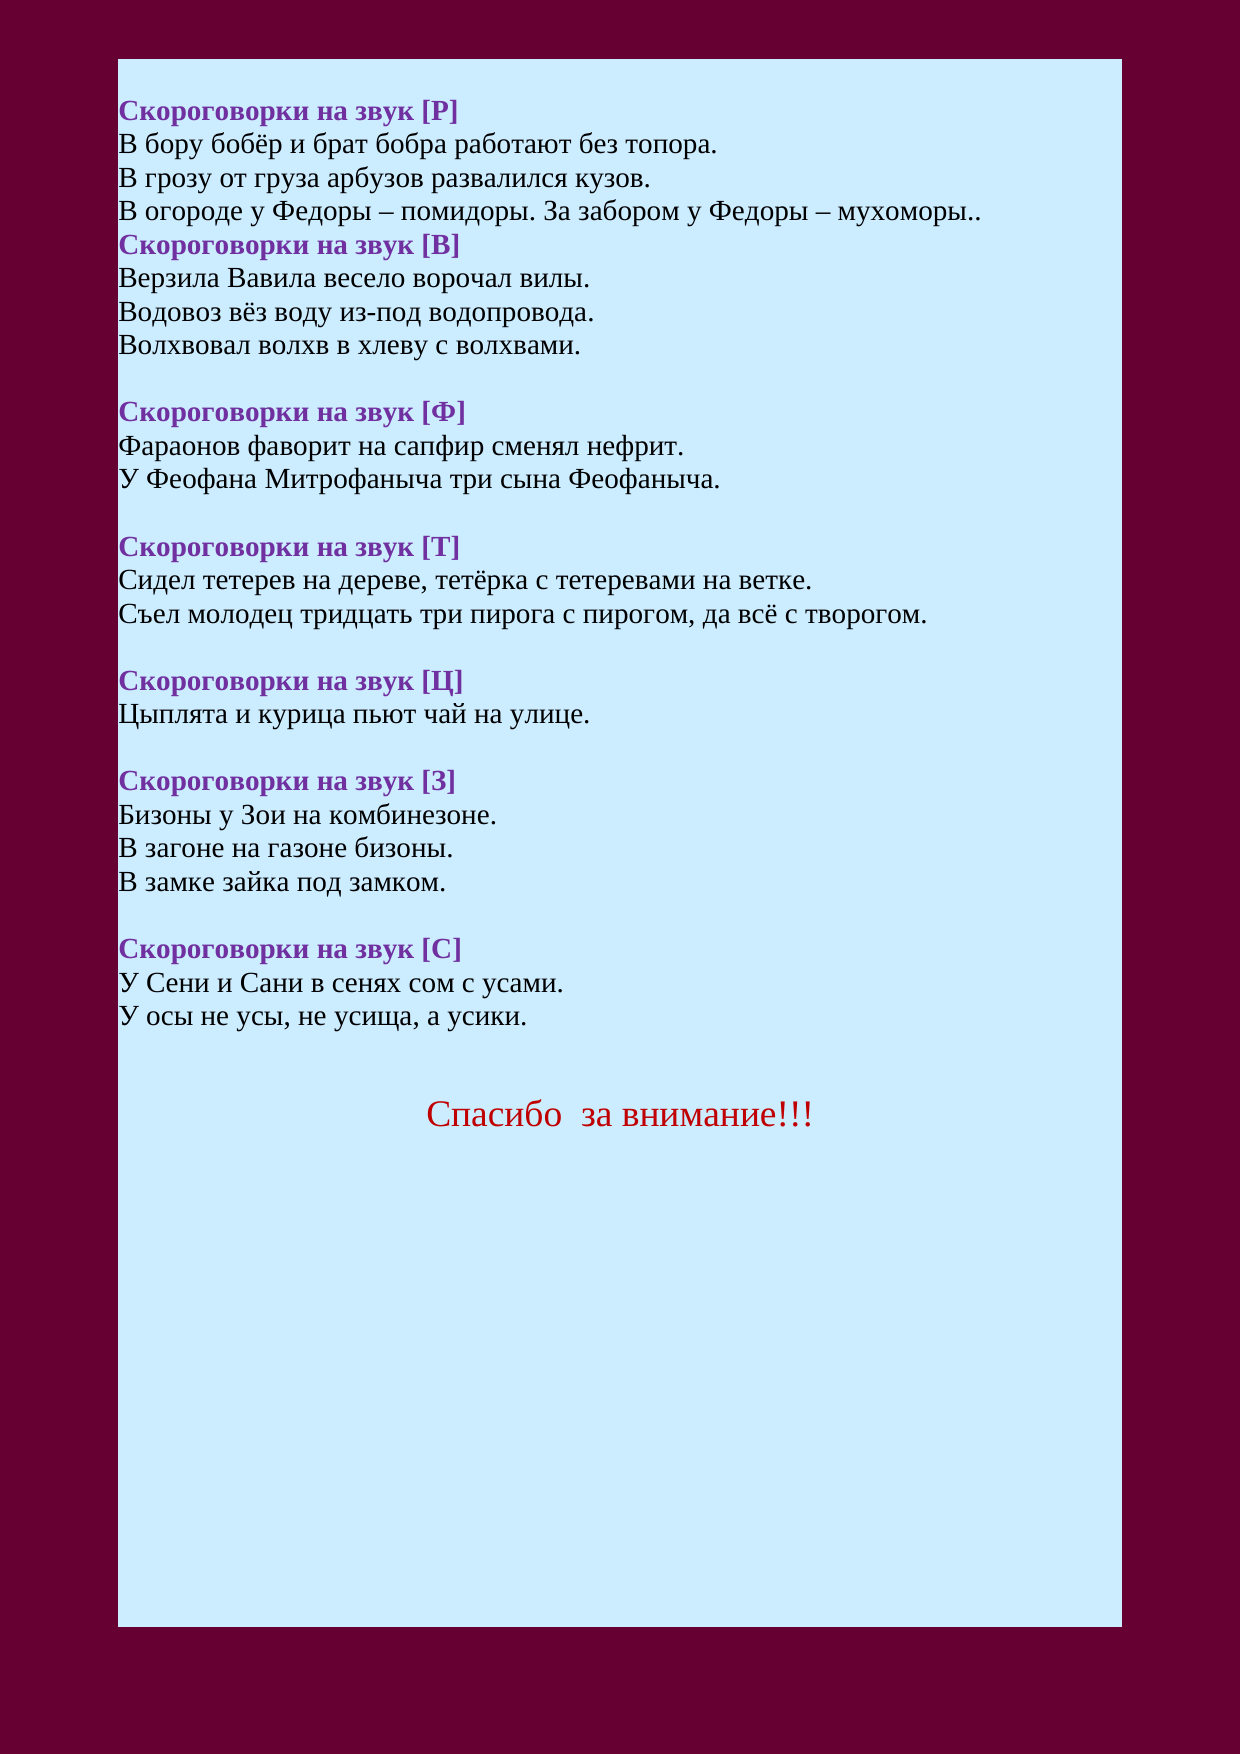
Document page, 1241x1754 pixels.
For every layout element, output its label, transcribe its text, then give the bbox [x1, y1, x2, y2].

text У осы не усы, не усища, а усики. [118, 998, 1122, 1032]
text Спасибо за внимание!!! [118, 1091, 1122, 1134]
text Скороговорки на звук [Ц] [118, 663, 1122, 696]
text Скороговорки на звук [Р] [118, 93, 1122, 126]
text Скороговорки на звук [З] [118, 763, 1122, 797]
text Скороговорки на звук [В] [118, 227, 1122, 260]
text В огороде у Федоры – помидоры. За забором у Федоры – мухоморы.. [118, 193, 1122, 227]
text Скороговорки на звук [С] [118, 931, 1122, 965]
text В грозу от груза арбузов развалился кузов. [118, 160, 1122, 193]
text Сидел тетерев на дереве, тетёрка с тетеревами на ветке. [118, 562, 1122, 596]
text В бору бобёр и брат бобра работают без топора. [118, 126, 1122, 160]
text Скороговорки на звук [Ф] [118, 394, 1122, 428]
text Скороговорки на звук [Т] [118, 529, 1122, 562]
text Цыплята и курица пьют чай на улице. [118, 696, 1122, 730]
text В замке зайка под замком. [118, 864, 1122, 898]
text Верзила Вавила весело ворочал вилы. [118, 260, 1122, 294]
text В загоне на газоне бизоны. [118, 831, 1122, 864]
text У Феофана Митрофаныча три сына Феофаныча. [118, 462, 1122, 495]
text Водовоз вёз воду из-под водопровода. [118, 294, 1122, 327]
text Волхвовал волхв в хлеву с волхвами. [118, 327, 1122, 361]
text Бизоны у Зои на комбинезоне. [118, 797, 1122, 831]
text У Сени и Сани в сенях сом с усами. [118, 965, 1122, 998]
text Фараонов фаворит на сапфир сменял нефрит. [118, 428, 1122, 462]
text Съел молодец тридцать три пирога с пирогом, да всё с творогом. [118, 596, 1122, 629]
